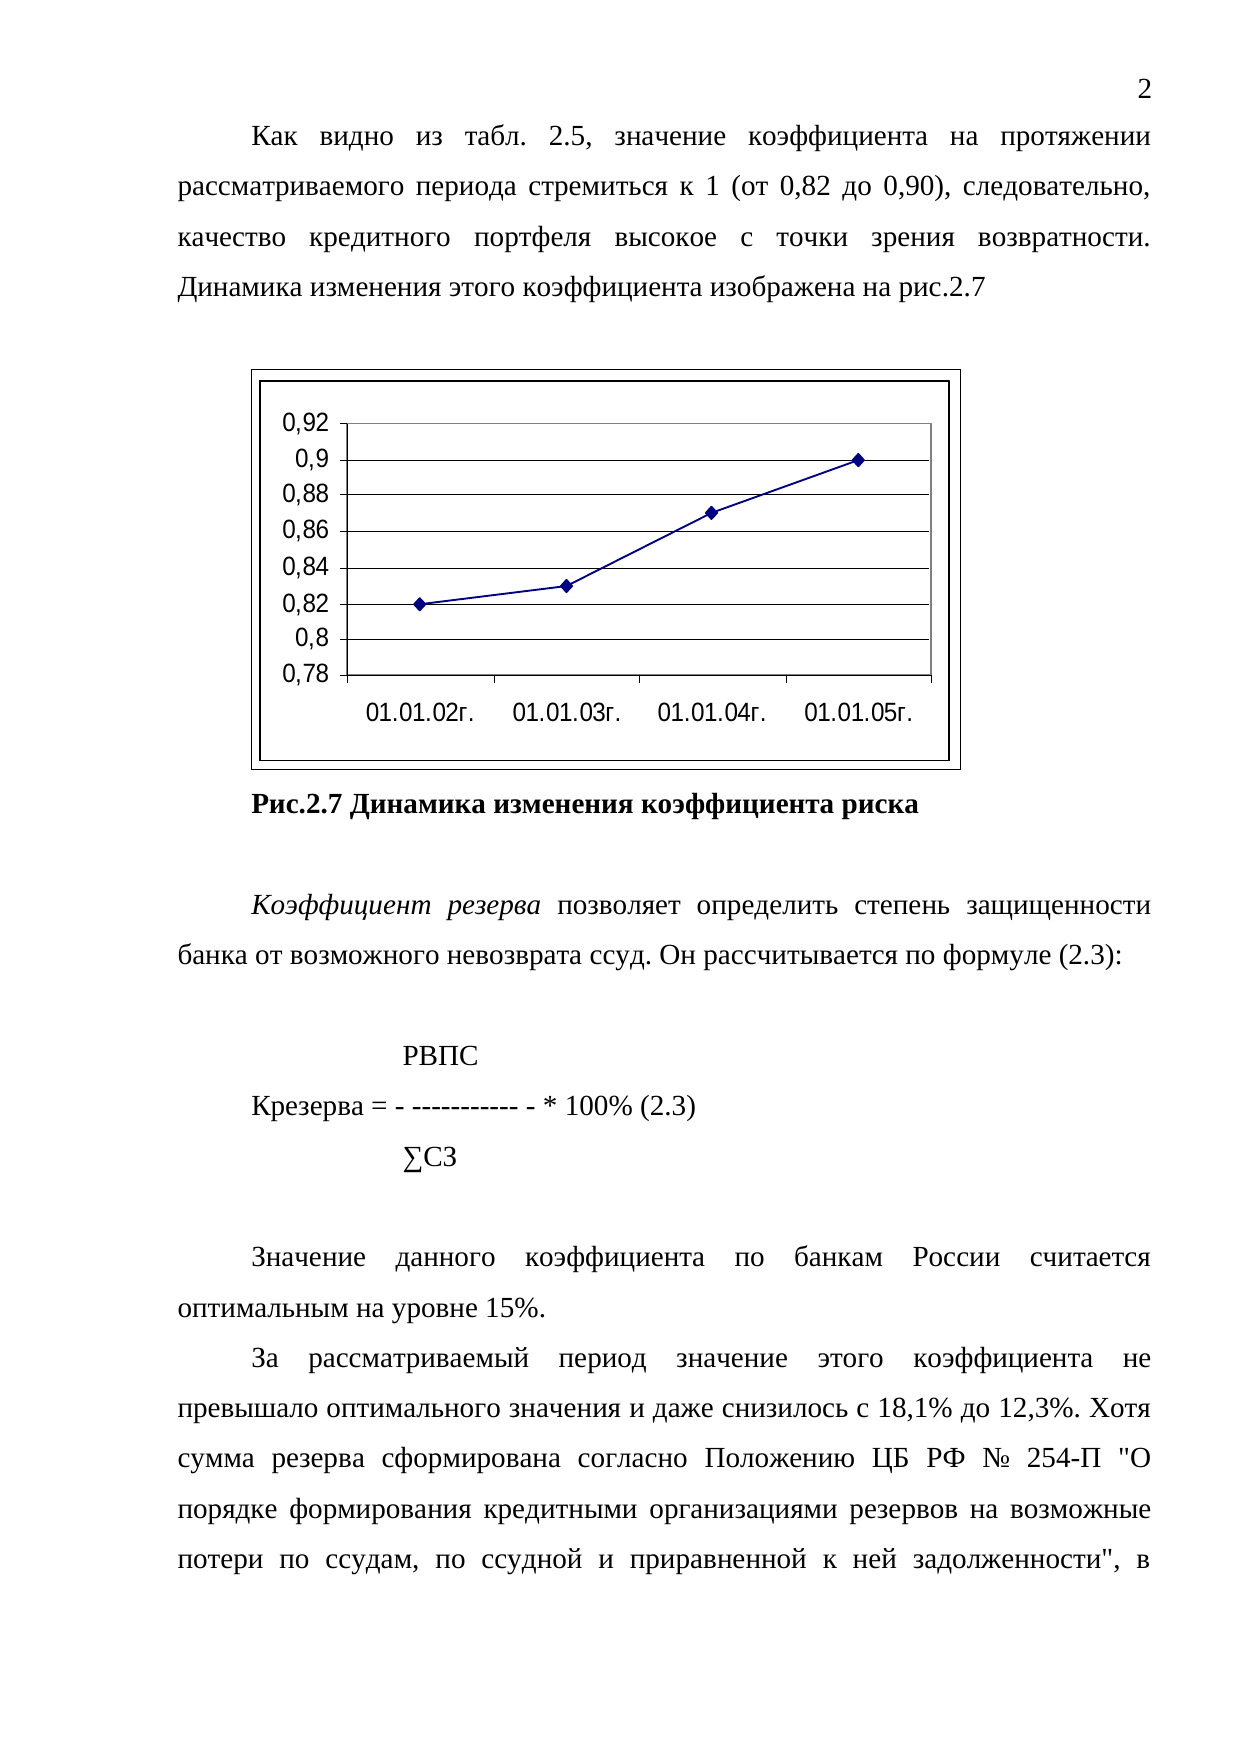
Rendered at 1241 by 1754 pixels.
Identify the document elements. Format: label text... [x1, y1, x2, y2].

text Крезерва = - ----------- - * 100% (2.3) [177, 1088, 1152, 1122]
text Рис.2.7 Динамика изменения коэффициента риска [177, 787, 1152, 820]
text РВПС [327, 1038, 1152, 1072]
text Как видно из табл. 2.5, значение коэффициента на протяжении рассматриваемого периода стремиться к 1 (от 0,82 до 0,90), следовательно, качество кредитного портфеля высокое с точки зрения возвратности. Динамика изменения этого коэффициента изображена на рис.2.7 [177, 118, 1152, 303]
text Коэффициент резерва позволяет определить степень защищенности банка от возможного невозврата ссуд. Он рассчитывается по формуле (2.3): [177, 887, 1152, 971]
text ∑СЗ [327, 1139, 1152, 1172]
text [177, 1340, 1152, 1575]
text Значение данного коэффициента по банкам России считается оптимальным на уровне 15%. [177, 1239, 1152, 1323]
